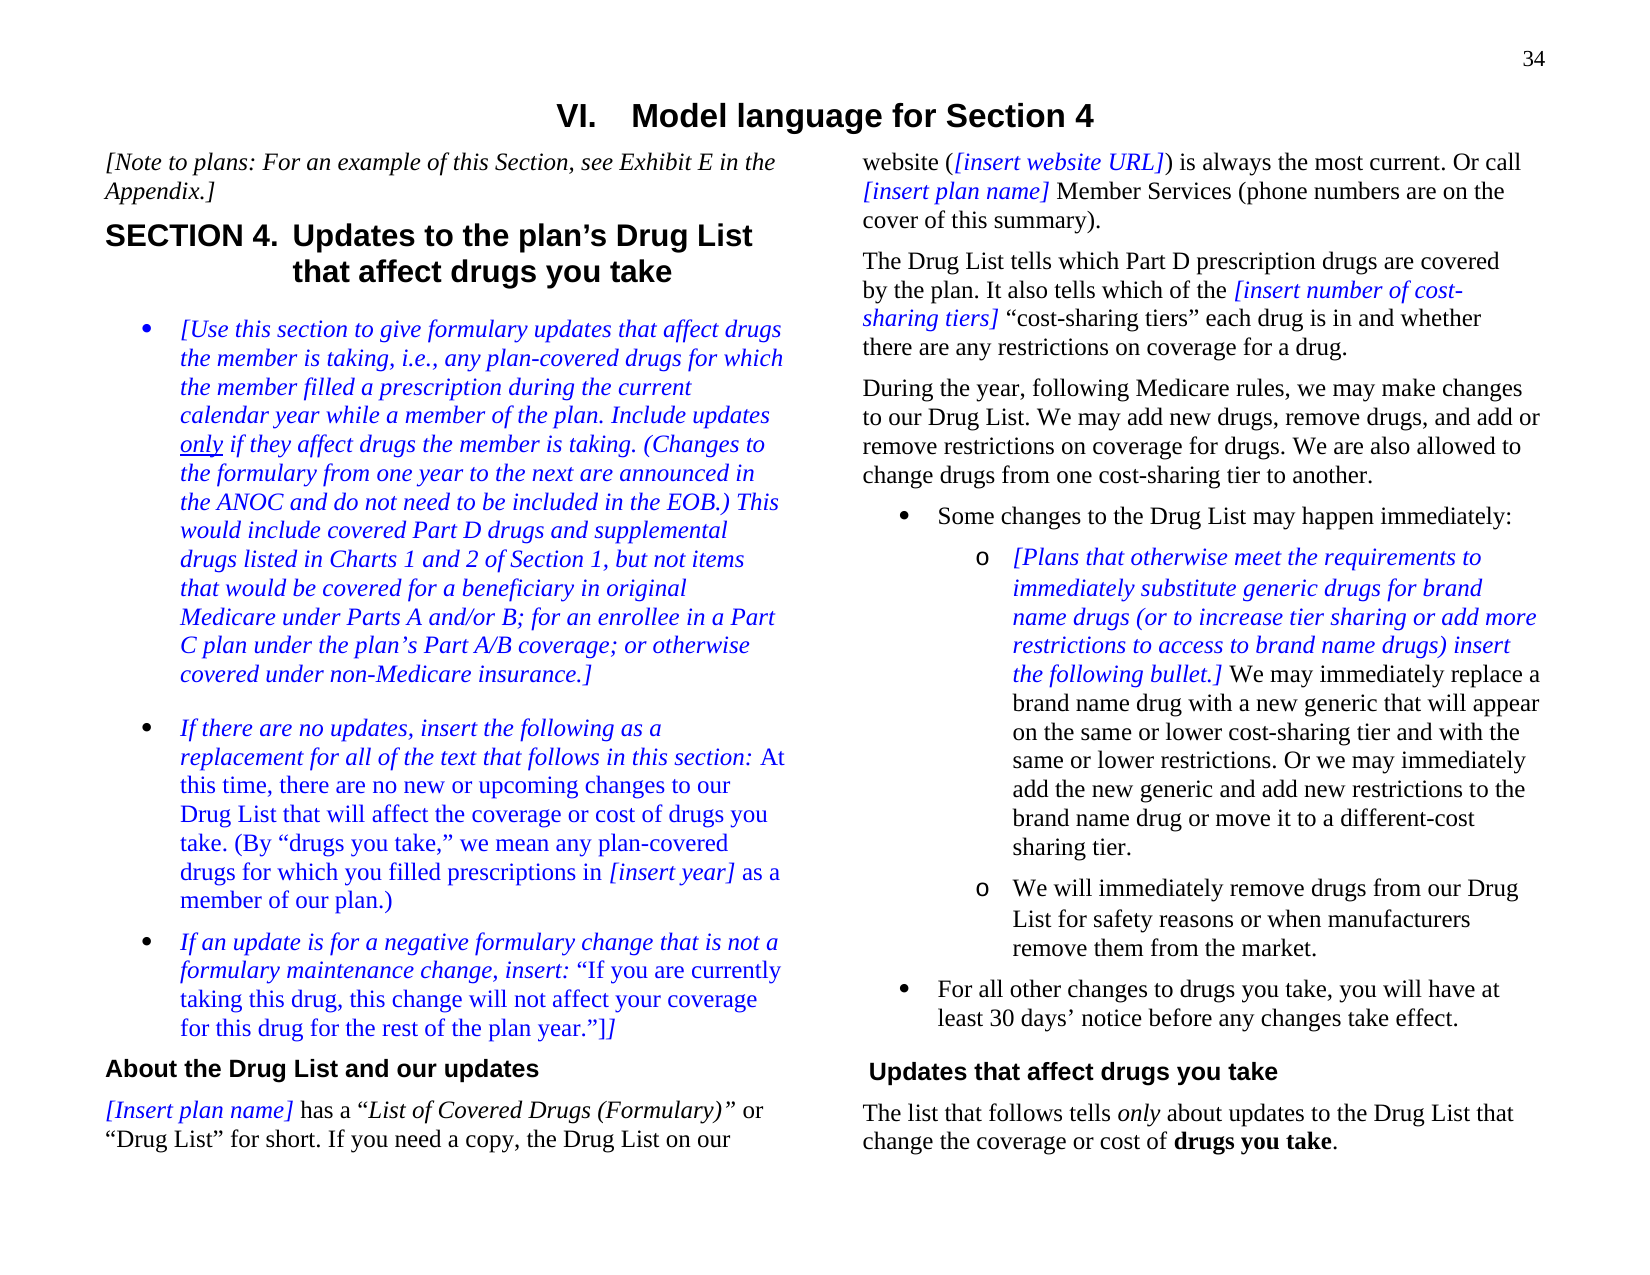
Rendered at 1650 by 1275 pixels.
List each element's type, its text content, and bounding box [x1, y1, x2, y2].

title SECTION 4. Updates to the plan’s Drug List that affect drugs you take [105, 217, 761, 289]
text Updates that affect drugs you take [862, 1056, 1557, 1085]
text The list that follows tells only about updates to the Drug List that change the coverage or cost of drugs you take. [862, 1098, 1539, 1155]
text [Note to plans: For an example of this Section, see Exhibit E in the Appendix.] [105, 147, 787, 205]
list If an update is for a negative formulary change that is not a formulary maintenance change, insert: “If you are currently taking this drug, this change will not affect your coverage for this drug for the rest of the plan year.”]] [142, 927, 787, 1042]
text The Drug List tells which Part D prescription drugs are covered by the plan. It also tells which of the [insert number of cost-sharing tiers] “cost-sharing tiers” each drug is in and whether there are any restrictions on coverage for a drug. [862, 246, 1519, 361]
list If there are no updates, insert the following as a replacement for all of the text that follows in this section: At this time, there are no new or upcoming changes to our Drug List that will affect the coverage or cost of drugs you take. (By “drugs you take,” we mean any plan-covered drugs for which you filled prescriptions in [insert year] as a member of our plan.) [142, 713, 787, 914]
text [Insert plan name] has a “List of Covered Drugs (Formulary)” or “Drug List” for short. If you need a copy, the Drug List on our website ([insert website URL]) is always the most current. Or call [insert plan name] Member Services (phone numbers are on the cover of this summary). [105, 1095, 771, 1153]
list [Use this section to give formulary updates that affect drugs the member is taking, i.e., any plan-covered drugs for which the member filled a prescription during the current calendar year while a member of the plan. Include updates only if they affect drugs the member is taking. (Changes to the formulary from one year to the next are announced in the ANOC and do not need to be included in the EOB.) This would include covered Part D drugs and supplemental drugs listed in Charts 1 and 2 of Section 1, but not items that would be covered for a beneficiary in original Medicare under Parts A and/or B; for an enrollee in a Part C plan under the plan’s Part A/B coverage; or otherwise covered under non-Medicare insurance.] [142, 314, 787, 688]
list We will immediately remove drugs from our Drug List for safety reasons or when manufacturers remove them from the market. [975, 873, 1545, 961]
list For all other changes to drugs you take, you will have at least 30 days’ notice before any changes take effect. [900, 974, 1545, 1031]
text [Insert plan name] has a “List of Covered Drugs (Formulary)” or “Drug List” for short. If you need a copy, the Drug List on our website ([insert website URL]) is always the most current. Or call [insert plan name] Member Services (phone numbers are on the cover of this summary). [862, 147, 1528, 233]
list Some changes to the Drug List may happen immediately: [900, 501, 1545, 530]
text About the Drug List and our updates [105, 1054, 787, 1083]
text During the year, following Medicare rules, we may make changes to our Drug List. We may add new drugs, remove drugs, and add or remove restrictions on coverage for drugs. We are also allowed to change drugs from one cost-sharing tier to another. [862, 373, 1545, 488]
subtitle VI. Model language for Section 4 [105, 96, 1545, 135]
list [Plans that otherwise meet the requirements to immediately substitute generic drugs for brand name drugs (or to increase tier sharing or add more restrictions to access to brand name drugs) insert the following bullet.] We may immediately replace a brand name drug with a new generic that will appear on the same or lower cost-sharing tier and with the same or lower restrictions. Or we may immediately add the new generic and add new restrictions to the brand name drug or move it to a different-cost sharing tier. [975, 542, 1545, 861]
